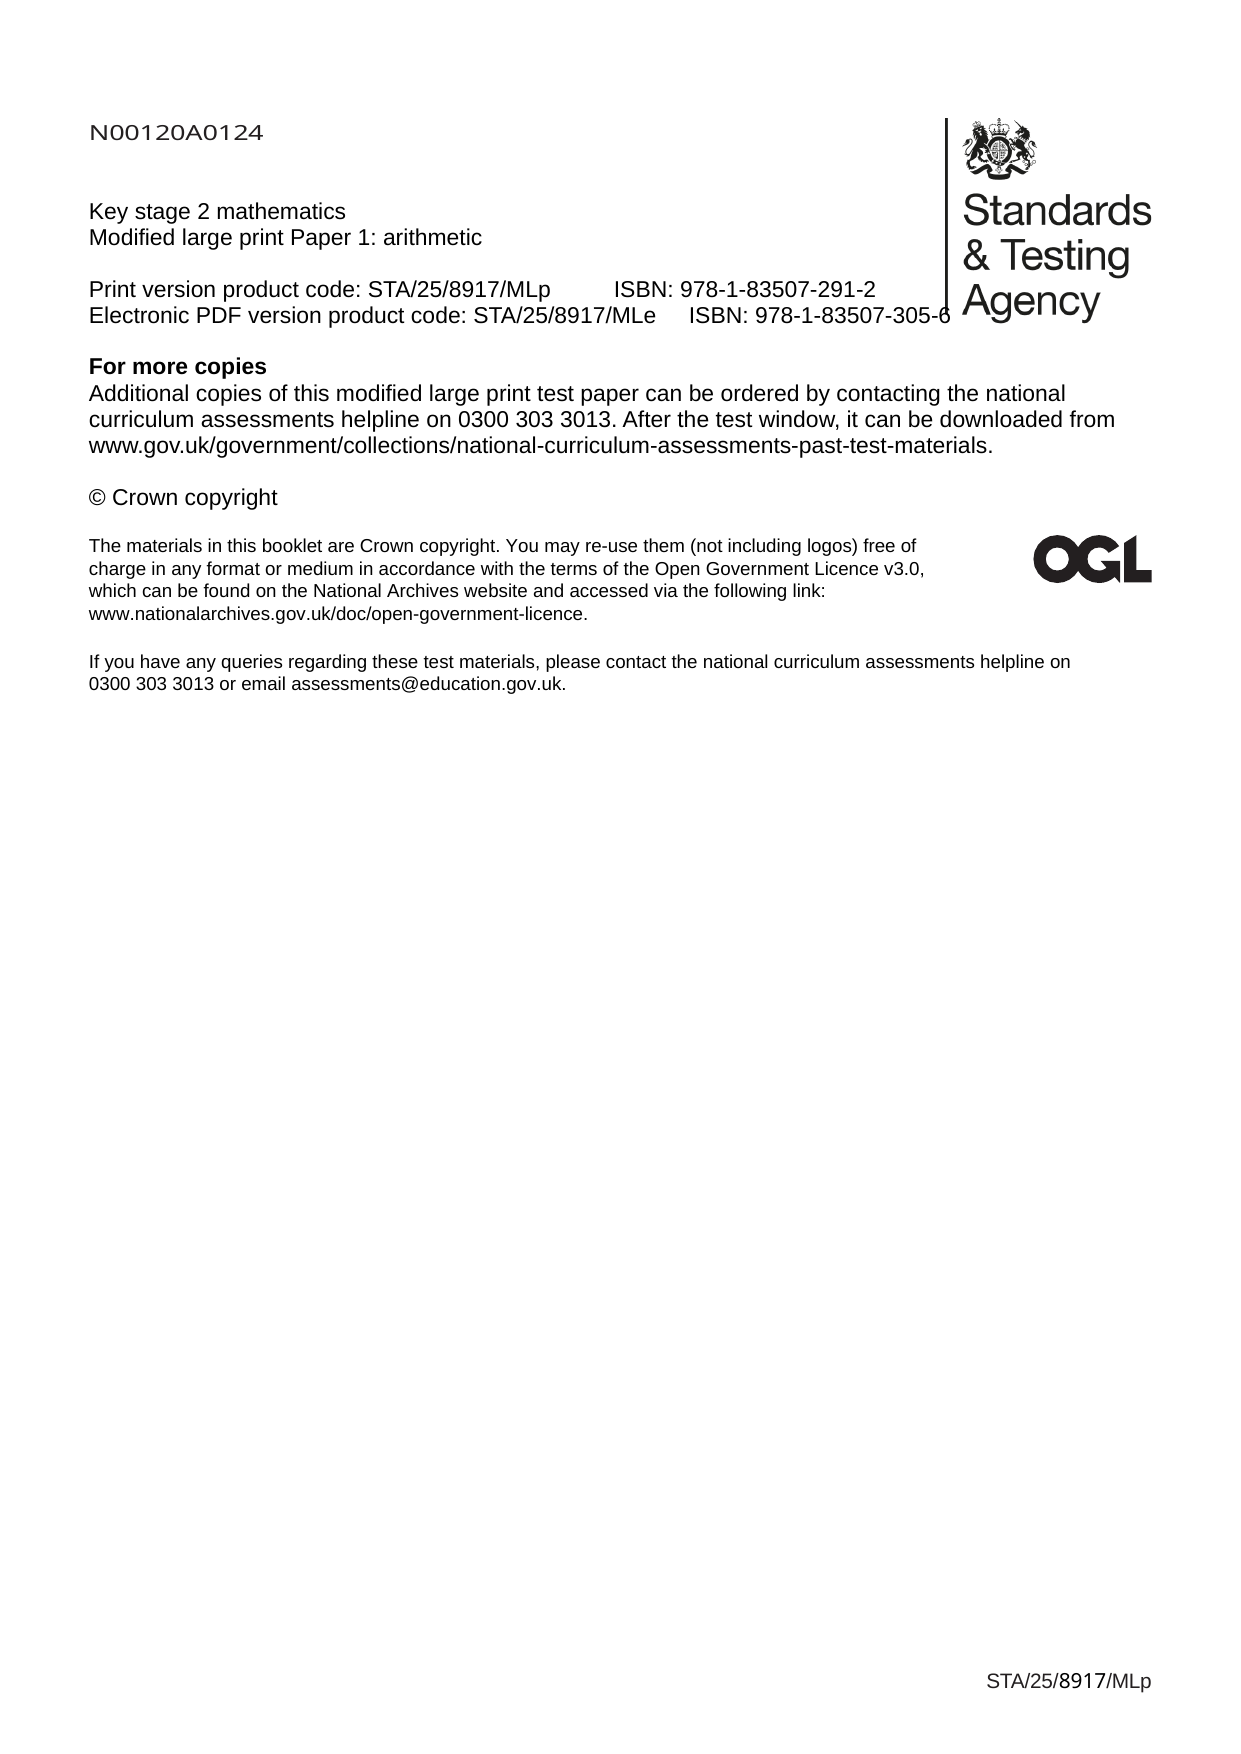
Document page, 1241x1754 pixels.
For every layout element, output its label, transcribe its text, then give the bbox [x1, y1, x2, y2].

title Key stage 2 mathematics Modified large print Paper 1: arithmetic [89, 198, 1152, 251]
title © Crown copyright [89, 484, 1152, 510]
text The materials in this booklet are Crown copyright. You may re-use them (not including logos) free of charge in any format or medium in accordance with the terms of the Open Government Licence v3.0, which can be found on the National Archives website and accessed via the following link: www.nationalarchives.gov.uk/doc/open-government-licence. [89, 535, 963, 624]
picture [945, 251, 1152, 276]
title Print version product code: STA/25/8917/MLp ISBN: 978-1-83507-291-2 Electronic PDF version product code: STA/25/8917/MLe ISBN: 978-1-83507-305-6 [89, 276, 1152, 328]
picture [945, 118, 1152, 198]
text If you have any queries regarding these test materials, please contact the national curriculum assessments helpline on 0300 303 3013 or email assessments@education.gov.uk. [89, 651, 1081, 695]
title For more copies Additional copies of this modified large print test paper can be ordered by contacting the national curriculum assessments helpline on 0300 303 3013. After the test window, it can be downloaded from www.gov.uk/government/collections/national-curriculum-assessments-past-test-materials. [89, 353, 1152, 459]
